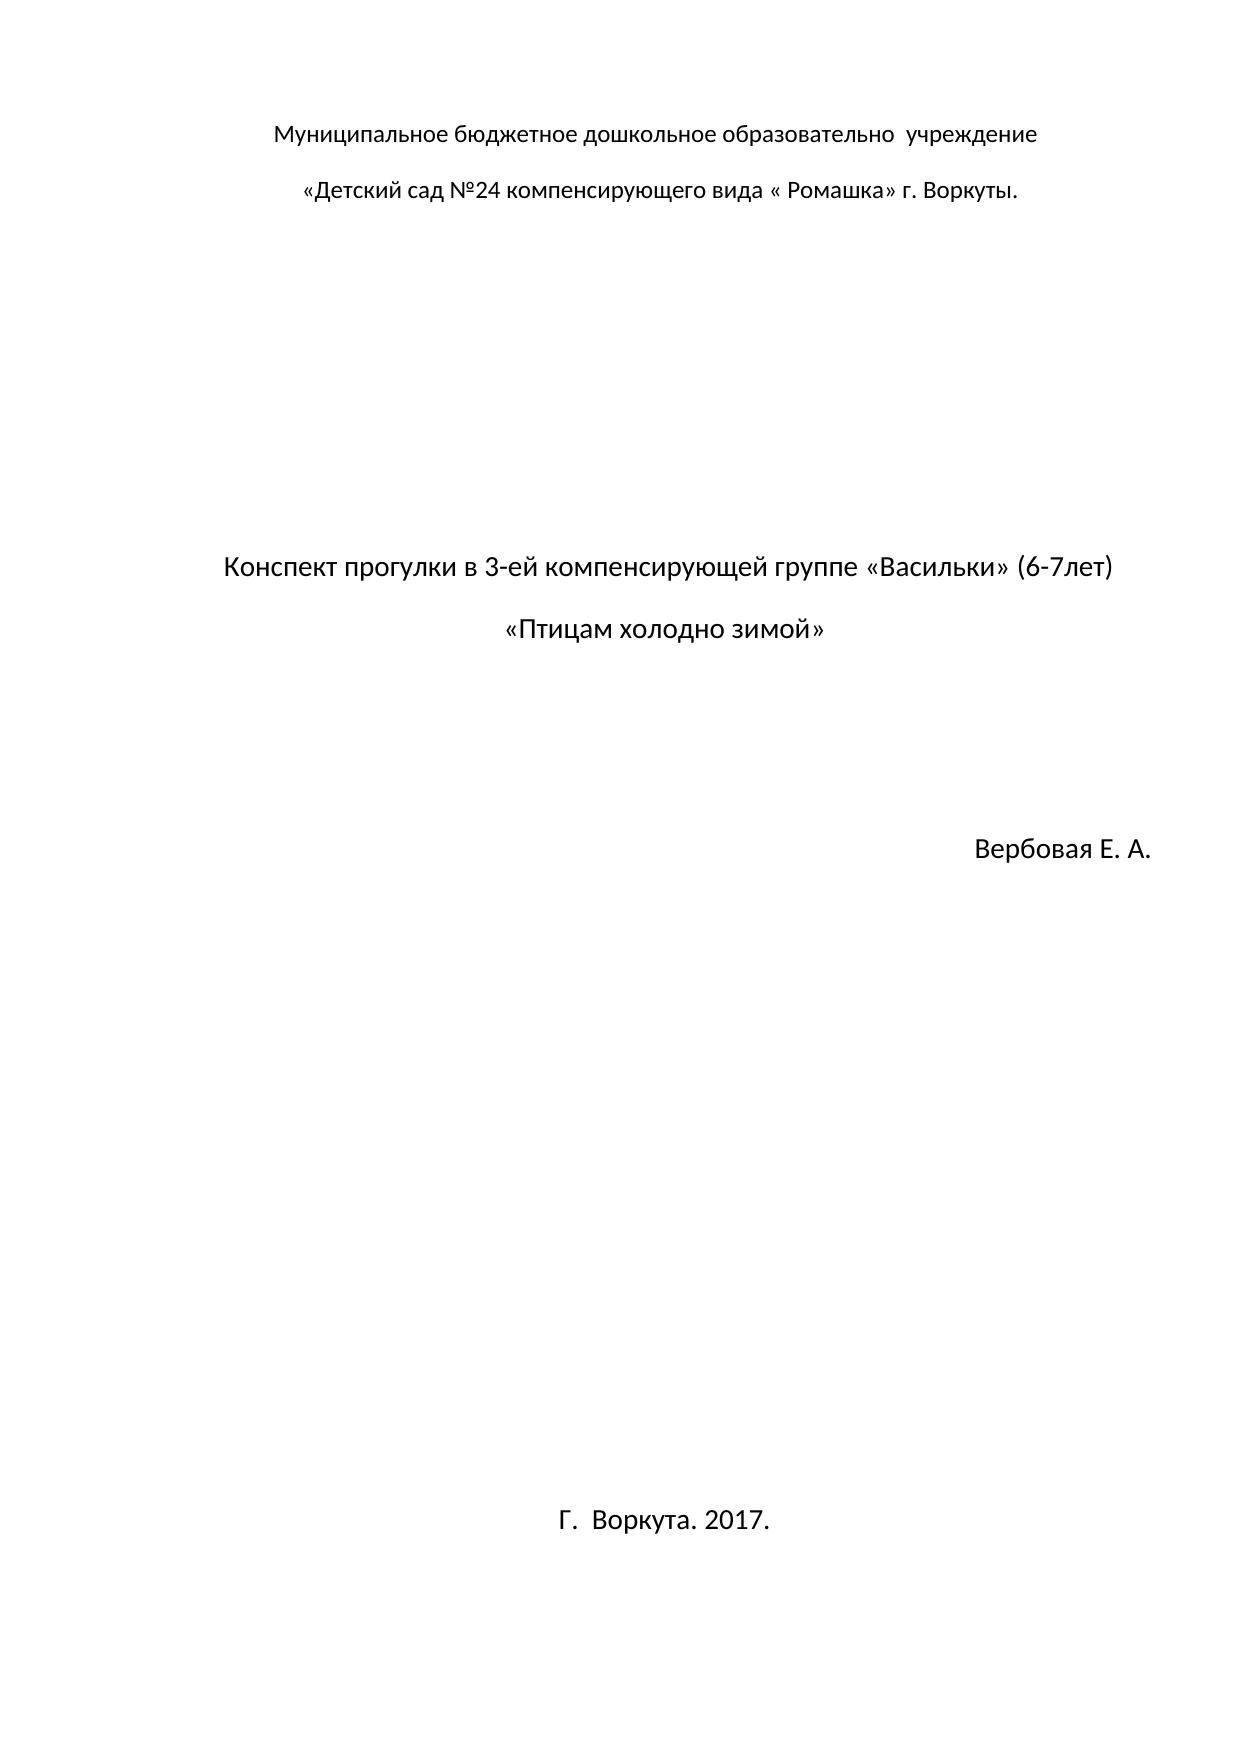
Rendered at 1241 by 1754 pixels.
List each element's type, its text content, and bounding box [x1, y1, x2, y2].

text «Детский сад №24 компенсирующего вида « Ромашка» г. Воркуты. [177, 174, 1152, 204]
text Г. Воркута. 2017. [177, 1501, 1152, 1537]
text Конспект прогулки в 3-ей компенсирующей группе «Васильки» (6-7лет) [177, 548, 1152, 583]
text «Птицам холодно зимой» [177, 610, 1152, 645]
text Муниципальное бюджетное дошкольное образовательно учреждение [177, 118, 1152, 149]
text Вербовая Е. А. [177, 831, 1152, 866]
